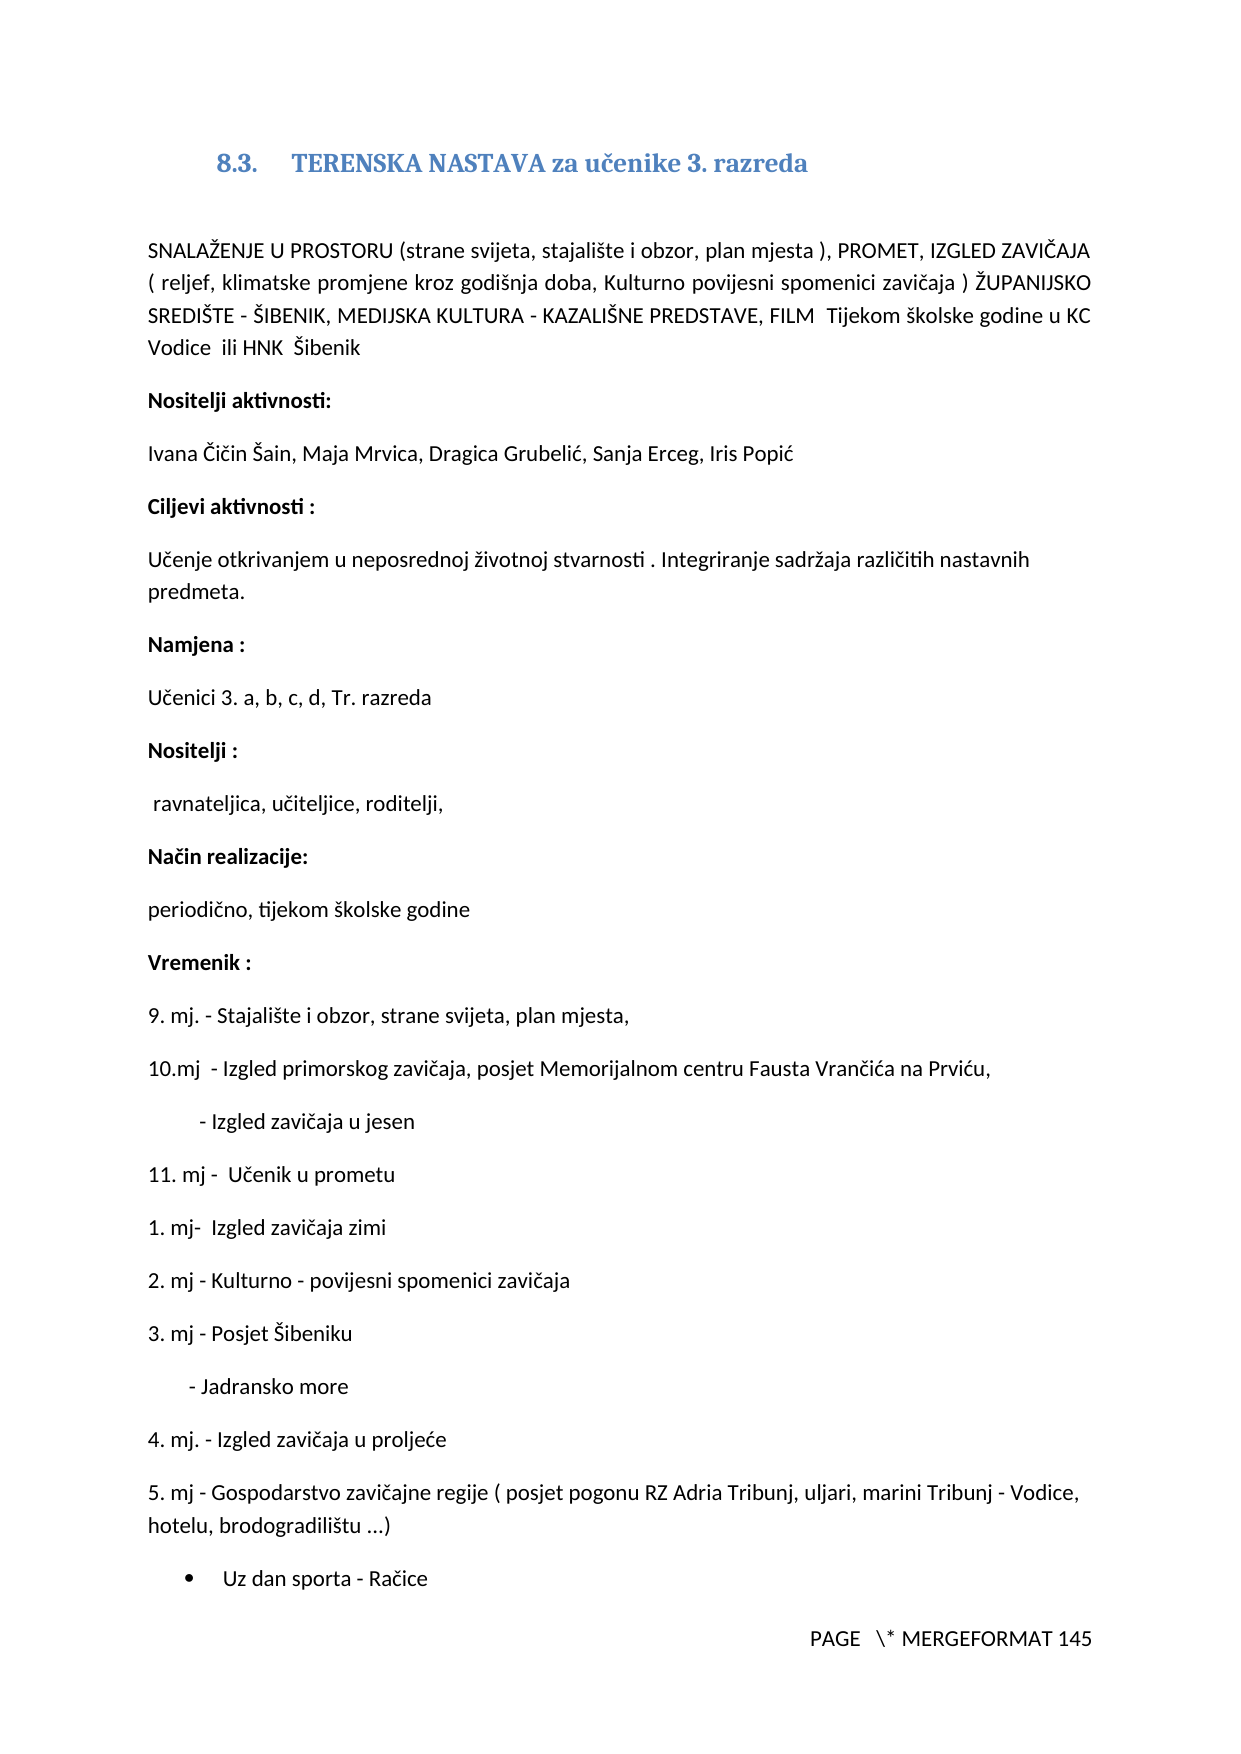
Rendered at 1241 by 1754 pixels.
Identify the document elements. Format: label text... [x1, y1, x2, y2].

list mj- Izgled zavičaja zimi [148, 1213, 1093, 1241]
text 9. mj. - Stajalište i obzor, strane svijeta, plan mjesta, [148, 1001, 1093, 1029]
list Uz dan sporta - Račice [185, 1564, 1093, 1592]
text Nositelji : [148, 736, 1093, 764]
text 5. mj - Gospodarstvo zavičajne regije ( posjet pogonu RZ Adria Tribunj, uljari, marini Tribunj - Vodice, hotelu, brodogradilištu ...) [148, 1478, 1093, 1539]
text Vremenik : [148, 948, 1093, 976]
text Namjena : [148, 630, 1093, 658]
text 10.mj - Izgled primorskog zavičaja, posjet Memorijalnom centru Fausta Vrančića na Prviću, [148, 1054, 1093, 1082]
text 4. mj. - Izgled zavičaja u proljeće [148, 1426, 1093, 1453]
text Ivana Čičin Šain, Maja Mrvica, Dragica Grubelić, Sanja Erceg, Iris Popić [148, 439, 1093, 467]
text ravnateljica, učiteljice, roditelji, [148, 789, 1093, 817]
list mj - Učenik u prometu [148, 1160, 1093, 1188]
text periodično, tijekom školske godine [148, 895, 1093, 923]
text Ciljevi aktivnosti : [148, 492, 1093, 520]
text - Izgled zavičaja u jesen [148, 1107, 1093, 1135]
list mj - Posjet Šibeniku [148, 1319, 1093, 1347]
text SNALAŽENJE U PROSTORU (strane svijeta, stajalište i obzor, plan mjesta ), PROMET, IZGLED ZAVIČAJA ( reljef, klimatske promjene kroz godišnja doba, Kulturno povijesni spomenici zavičaja ) ŽUPANIJSKO SREDIŠTE - ŠIBENIK, MEDIJSKA KULTURA - KAZALIŠNE PREDSTAVE, FILM Tijekom školske godine u KC Vodice ili HNK Šibenik [148, 236, 1093, 361]
text Učenici 3. a, b, c, d, Tr. razreda [148, 683, 1093, 711]
list mj - Kulturno - povijesni spomenici zavičaja [148, 1266, 1093, 1294]
text Učenje otkrivanjem u neposrednoj životnoj stvarnosti . Integriranje sadržaja različitih nastavnih predmeta. [148, 545, 1093, 605]
text Nositelji aktivnosti: [148, 386, 1093, 414]
text Način realizacije: [148, 842, 1093, 870]
text - Jadransko more [148, 1372, 1093, 1401]
subtitle TERENSKA NASTAVA za učenike 3. razreda [216, 148, 1093, 179]
